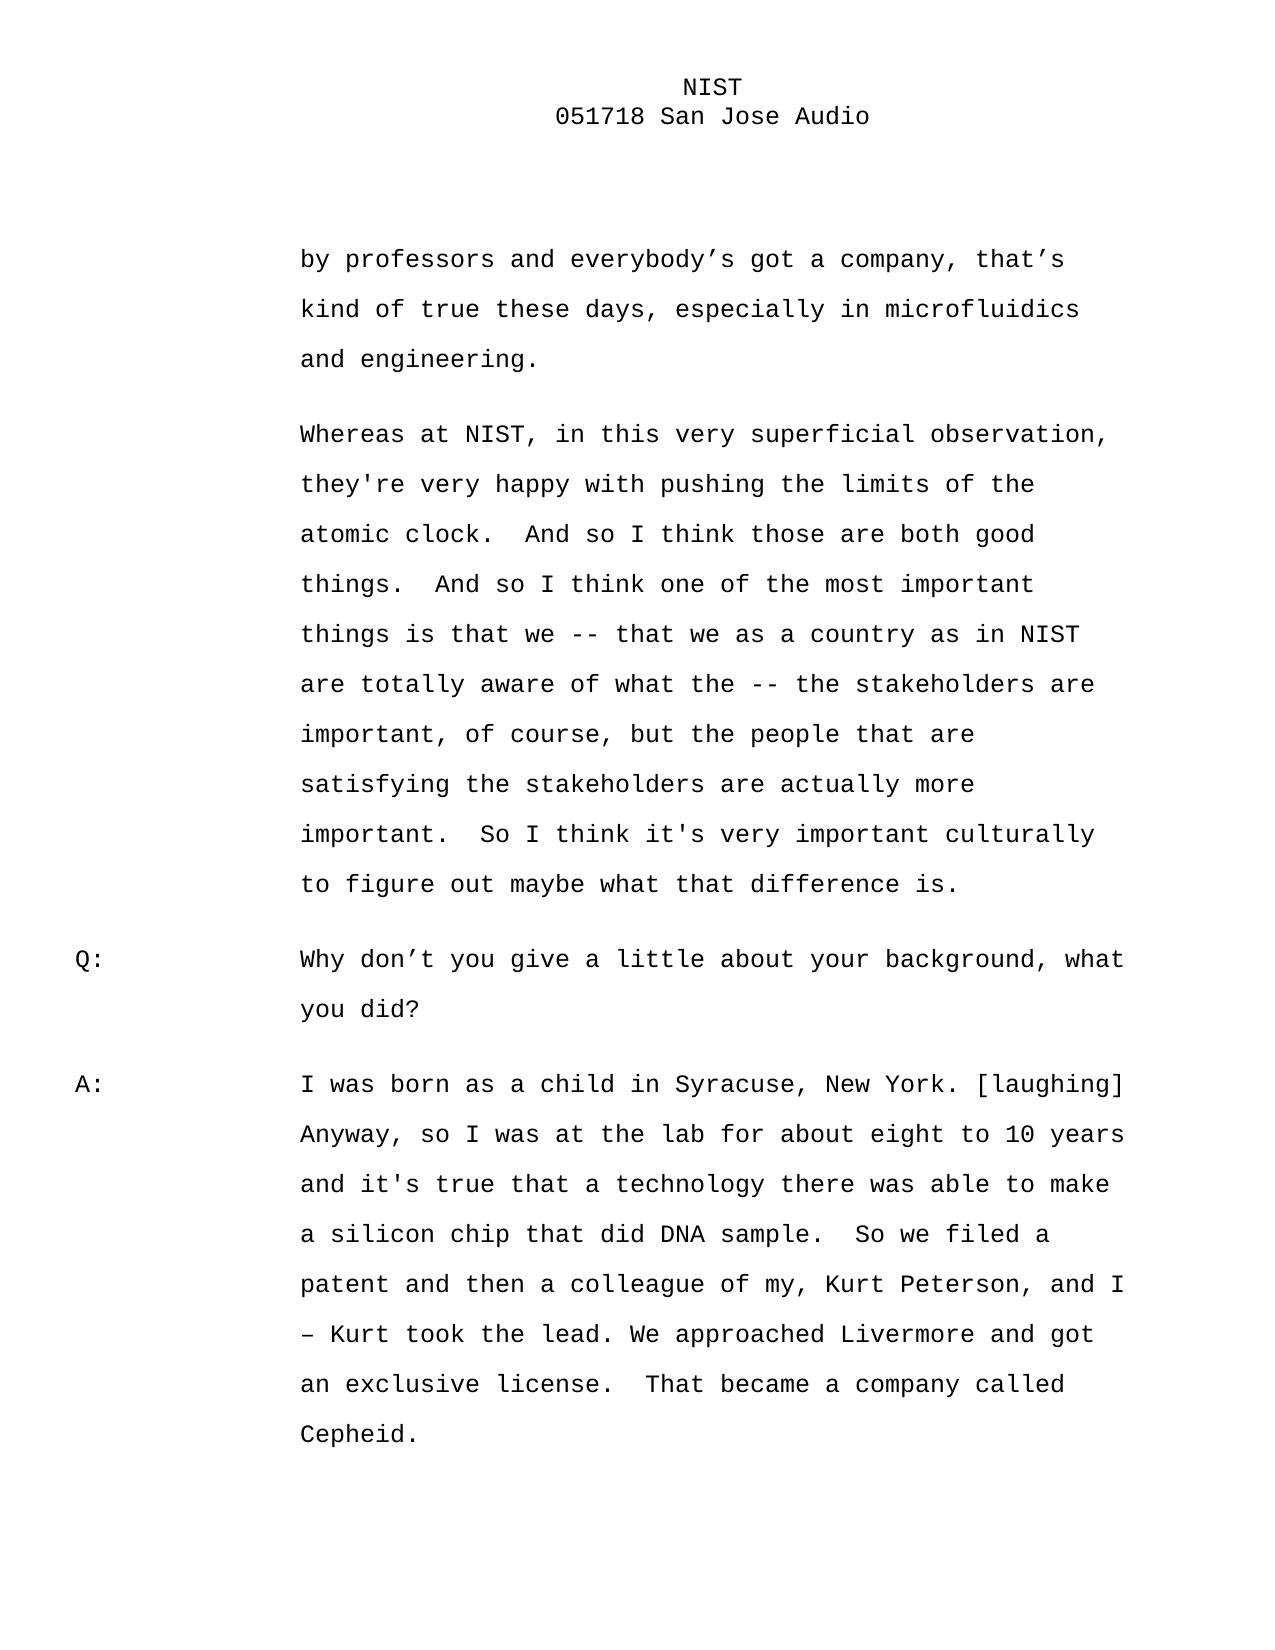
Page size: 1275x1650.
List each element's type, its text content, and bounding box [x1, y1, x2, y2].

text A: I was born as a child in Syracuse, New York. [laughing] Anyway, so I was at the lab for about eight to 10 years and it's true that a technology there was able to make a silicon chip that did DNA sample. So we filed a patent and then a colleague of my, Kurt Peterson, and I – Kurt took the lead. We approached Livermore and got an exclusive license. That became a company called Cepheid. [75, 1050, 1125, 1450]
text Whereas at NIST, in this very superficial observation, they're very happy with pushing the limits of the atomic clock. And so I think those are both good things. And so I think one of the most important things is that we -- that we as a country as in NIST are totally aware of what the -- the stakeholders are important, of course, but the people that are satisfying the stakeholders are actually more important. So I think it's very important culturally to figure out maybe what that difference is. [75, 400, 1125, 900]
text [75, 225, 1125, 375]
text Q: Why don’t you give a little about your background, what you did? [75, 925, 1125, 1025]
